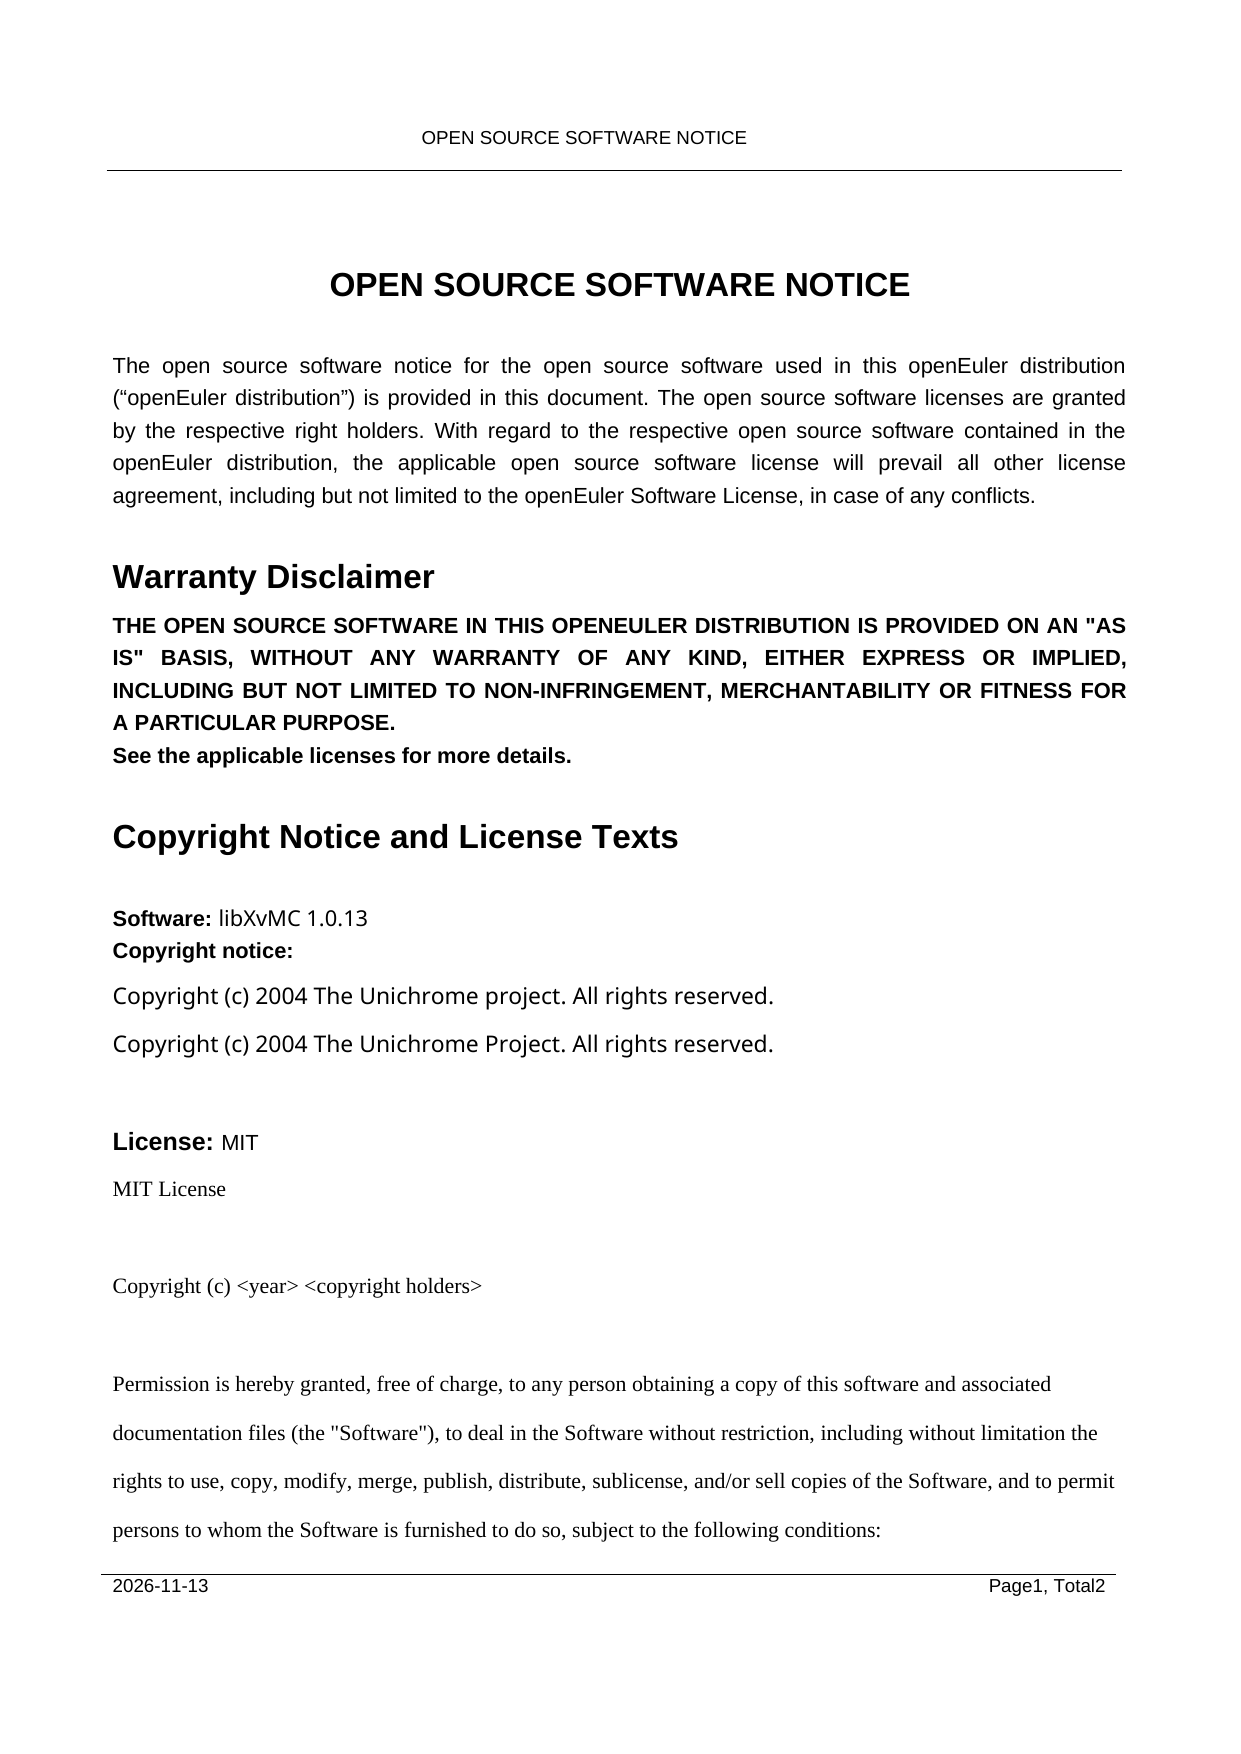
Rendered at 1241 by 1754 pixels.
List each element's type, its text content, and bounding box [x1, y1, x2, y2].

text Copyright notice: [112, 934, 1128, 966]
text Software: libXvMC 1.0.13 [112, 901, 1128, 934]
text OPEN SOURCE SOFTWARE NOTICE [112, 251, 1128, 316]
text License: MIT [112, 1125, 1128, 1158]
text Warranty Disclaimer [112, 544, 1128, 609]
text Copyright (c) 2004 The Unichrome project. All rights reserved. Copyright (c) 2004 The Unichrome Project. All rights reserved. [112, 979, 1128, 1109]
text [112, 1172, 1128, 1546]
text The open source software notice for the open source software used in this openEuler distribution (“openEuler distribution”) is provided in this document. The open source software licenses are granted by the respective right holders. With regard to the respective open source software contained in the openEuler distribution, the applicable open source software license will prevail all other license agreement, including but not limited to the openEuler Software License, in case of any conflicts. [112, 349, 1128, 511]
text THE OPEN SOURCE SOFTWARE IN THIS OPENEULER DISTRIBUTION IS PROVIDED ON AN "AS IS" BASIS, WITHOUT ANY WARRANTY OF ANY KIND, EITHER EXPRESS OR IMPLIED, INCLUDING BUT NOT LIMITED TO NON-INFRINGEMENT, MERCHANTABILITY OR FITNESS FOR A PARTICULAR PURPOSE. See the applicable licenses for more details. [112, 609, 1128, 771]
text Copyright Notice and License Texts [112, 804, 1128, 869]
